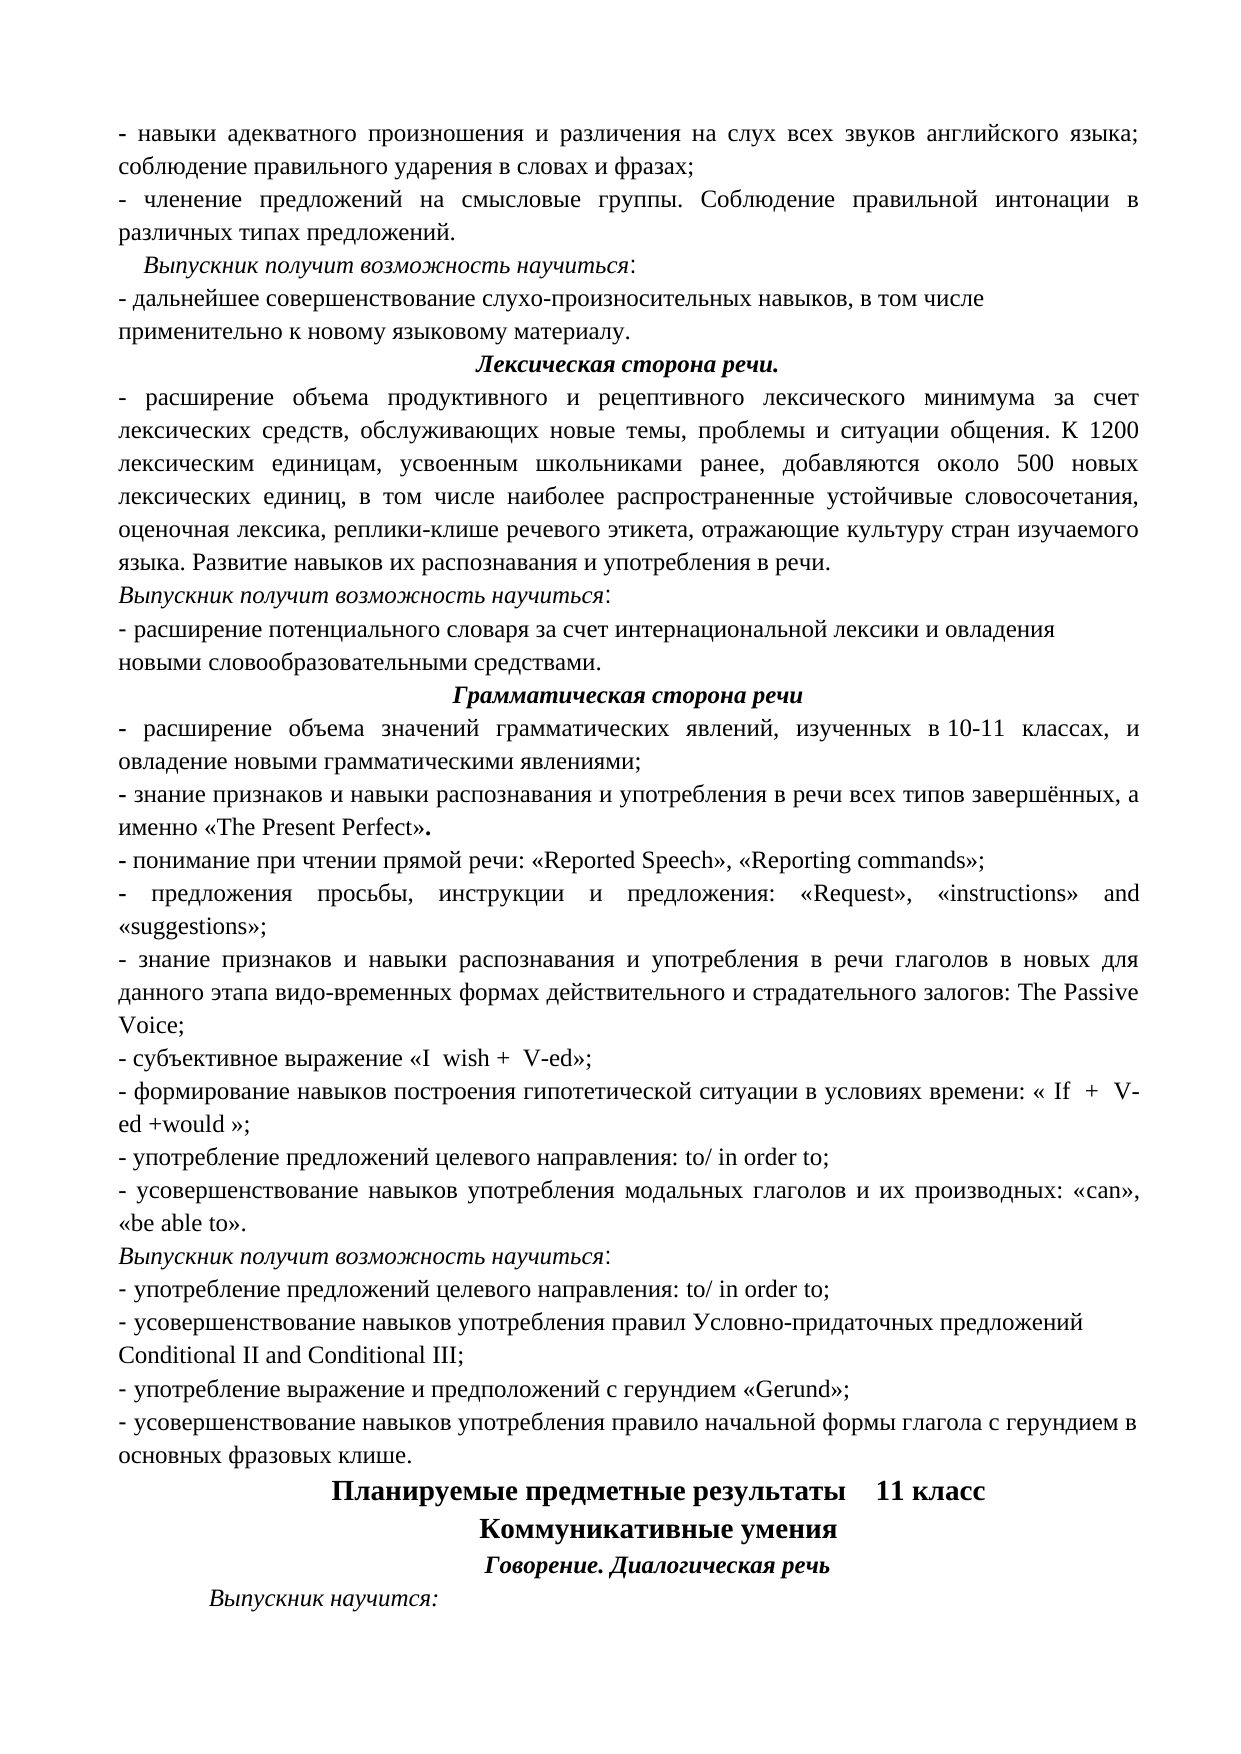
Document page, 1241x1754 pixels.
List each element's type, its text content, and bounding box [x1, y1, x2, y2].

text Выпускник получит возможность научиться: [118, 581, 1140, 609]
text Лексическая сторона речи. [118, 349, 1140, 378]
text - расширение объема значений грамматических явлений, изученных в 10-11 классах, и овладение новыми грамматическими явлениями; [118, 713, 1140, 774]
text Грамматическая сторона речи [118, 680, 1140, 708]
text - навыки адекватного произношения и различения на слух всех звуков английского языка; соблюдение правильного ударения в словах и фразах; [118, 118, 1140, 180]
text - расширение объема продуктивного и рецептивного лексического минимума за счет лексических средств, обслуживающих новые темы, проблемы и ситуации общения. К 1200 лексическим единицам, усвоенным школьниками ранее, добавляются около 500 новых лексических единиц, в том числе наиболее распространенные устойчивые словосочетания, оценочная лексика, реплики-клише речевого этикета, отражающие культуру стран изучаемого языка. Развитие навыков их распознавания и употребления в речи. [118, 382, 1140, 576]
text - употребление предложений целевого направления: to/ in order to; [118, 1274, 1140, 1303]
text - дальнейшее совершенствование слухо-произносительных навыков, в том числе применительно к новому языковому материалу. [118, 283, 1140, 345]
text Выпускник получит возможность научиться: [118, 250, 1140, 279]
text - усовершенствование навыков употребления правил Условно-придаточных предложений Conditional II and Conditional III; [118, 1307, 1140, 1369]
text - употребление выражение и предположений с герундием «Gerund»; [118, 1373, 1140, 1402]
text - членение предложений на смысловые группы. Соблюдение правильной интонации в различных типах предложений. [118, 184, 1140, 246]
text Говорение. Диалогическая речь [177, 1550, 1140, 1579]
text - усовершенствование навыков употребления модальных глаголов и их производных: «can», «be able to». [118, 1175, 1140, 1237]
text - формирование навыков построения гипотетической ситуации в условиях времени: « If + V-ed +would »; [118, 1076, 1140, 1138]
text Коммуникативные умения [177, 1511, 1140, 1545]
text - знание признаков и навыки распознавания и употребления в речи глаголов в новых для данного этапа видо-временных формах действительного и страдательного залогов: The Passive Voice; [118, 944, 1140, 1039]
text - субъективное выражение «I wish + V-ed»; [118, 1043, 1140, 1072]
text - расширение потенциального словаря за счет интернациональной лексики и овладения новыми словообразовательными средствами. [118, 614, 1140, 676]
text - усовершенствование навыков употребления правило начальной формы глагола с герундием в основных фразовых клише. [118, 1407, 1140, 1468]
text - знание признаков и навыки распознавания и употребления в речи всех типов завершённых, а именно «The Present Perfect». [118, 779, 1140, 841]
text - употребление предложений целевого направления: to/ in order to; [118, 1142, 1140, 1171]
text Выпускник получит возможность научиться: [118, 1241, 1140, 1270]
text Планируемые предметные результаты 11 класс [177, 1473, 1140, 1506]
text Выпускник научится: [177, 1583, 1140, 1612]
text - понимание при чтении прямой речи: «Reported Speech», «Reporting commands»; [118, 845, 1140, 874]
text - предложения просьбы, инструкции и предложения: «Request», «instructions» and «suggestions»; [118, 878, 1140, 940]
